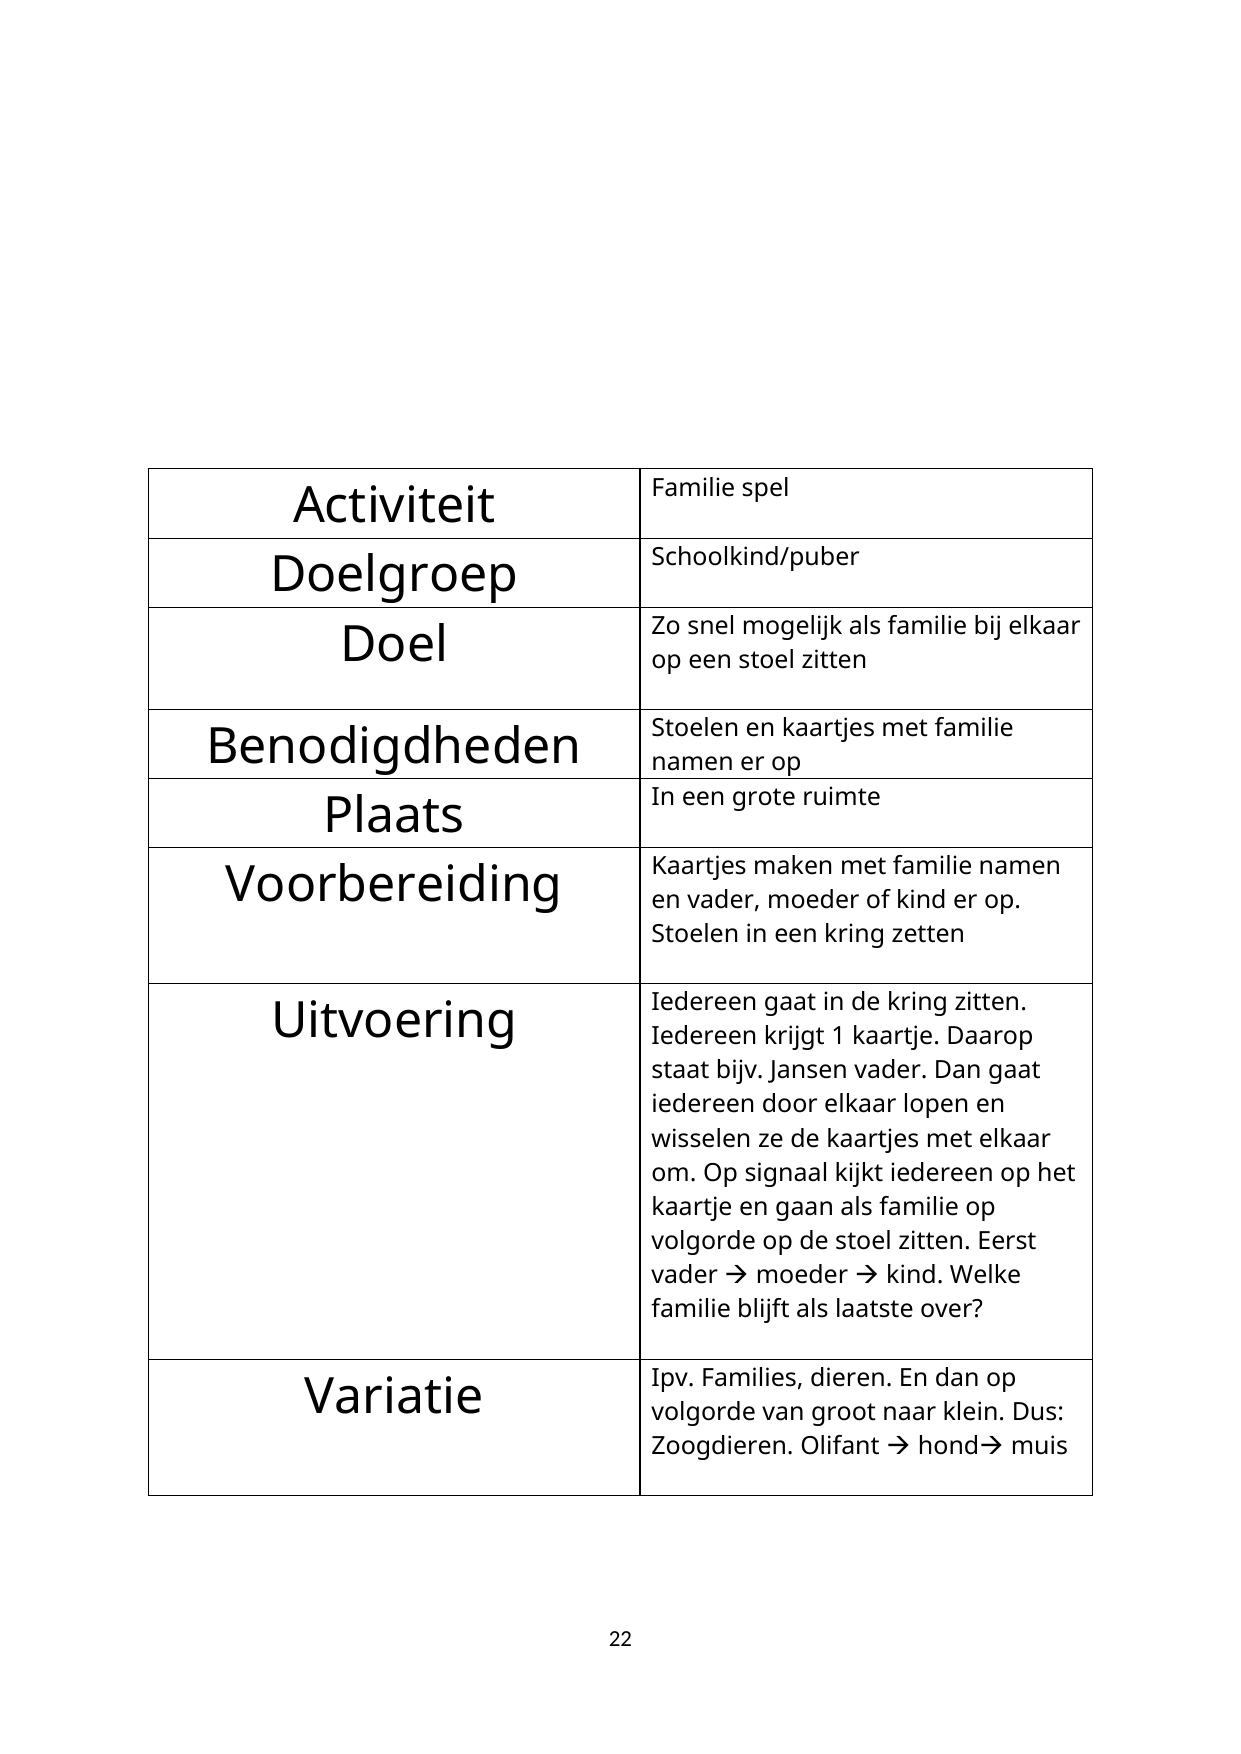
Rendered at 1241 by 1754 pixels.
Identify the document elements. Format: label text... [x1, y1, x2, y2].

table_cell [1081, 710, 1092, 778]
table_cell In een grote ruimte [641, 779, 1092, 847]
table_header Familie spel [641, 469, 1092, 537]
table_cell Voorbereiding [149, 848, 639, 983]
table_cell Iedereen gaat in de kring zitten. Iedereen krijgt 1 kaartje. Daarop staat bijv. Jansen vader. Dan gaat iedereen door elkaar lopen en wisselen ze de kaartjes met elkaar om. Op signaal kijkt iedereen op het kaartje en gaan als familie op volgorde op de stoel zitten. Eerst vader moeder kind. Welke familie blijft als laatste over? [641, 984, 1092, 1359]
table_cell Plaats [149, 779, 639, 847]
table_cell Doelgroep [149, 539, 639, 607]
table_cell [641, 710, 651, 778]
table_cell Variatie [149, 1360, 639, 1495]
table_cell Uitvoering [149, 984, 639, 1359]
table_cell Kaartjes maken met familie namen en vader, moeder of kind er op. Stoelen in een kring zetten [641, 848, 1092, 983]
table_header Activiteit [149, 469, 639, 537]
table_cell Doel [149, 608, 639, 708]
table_cell Benodigdheden [149, 710, 639, 778]
table_cell Schoolkind/puber [641, 539, 1092, 607]
table_cell Zo snel mogelijk als familie bij elkaar op een stoel zitten [641, 608, 1092, 708]
table_cell Ipv. Families, dieren. En dan op volgorde van groot naar klein. Dus: Zoogdieren. Olifant hond muis [641, 1360, 1092, 1495]
